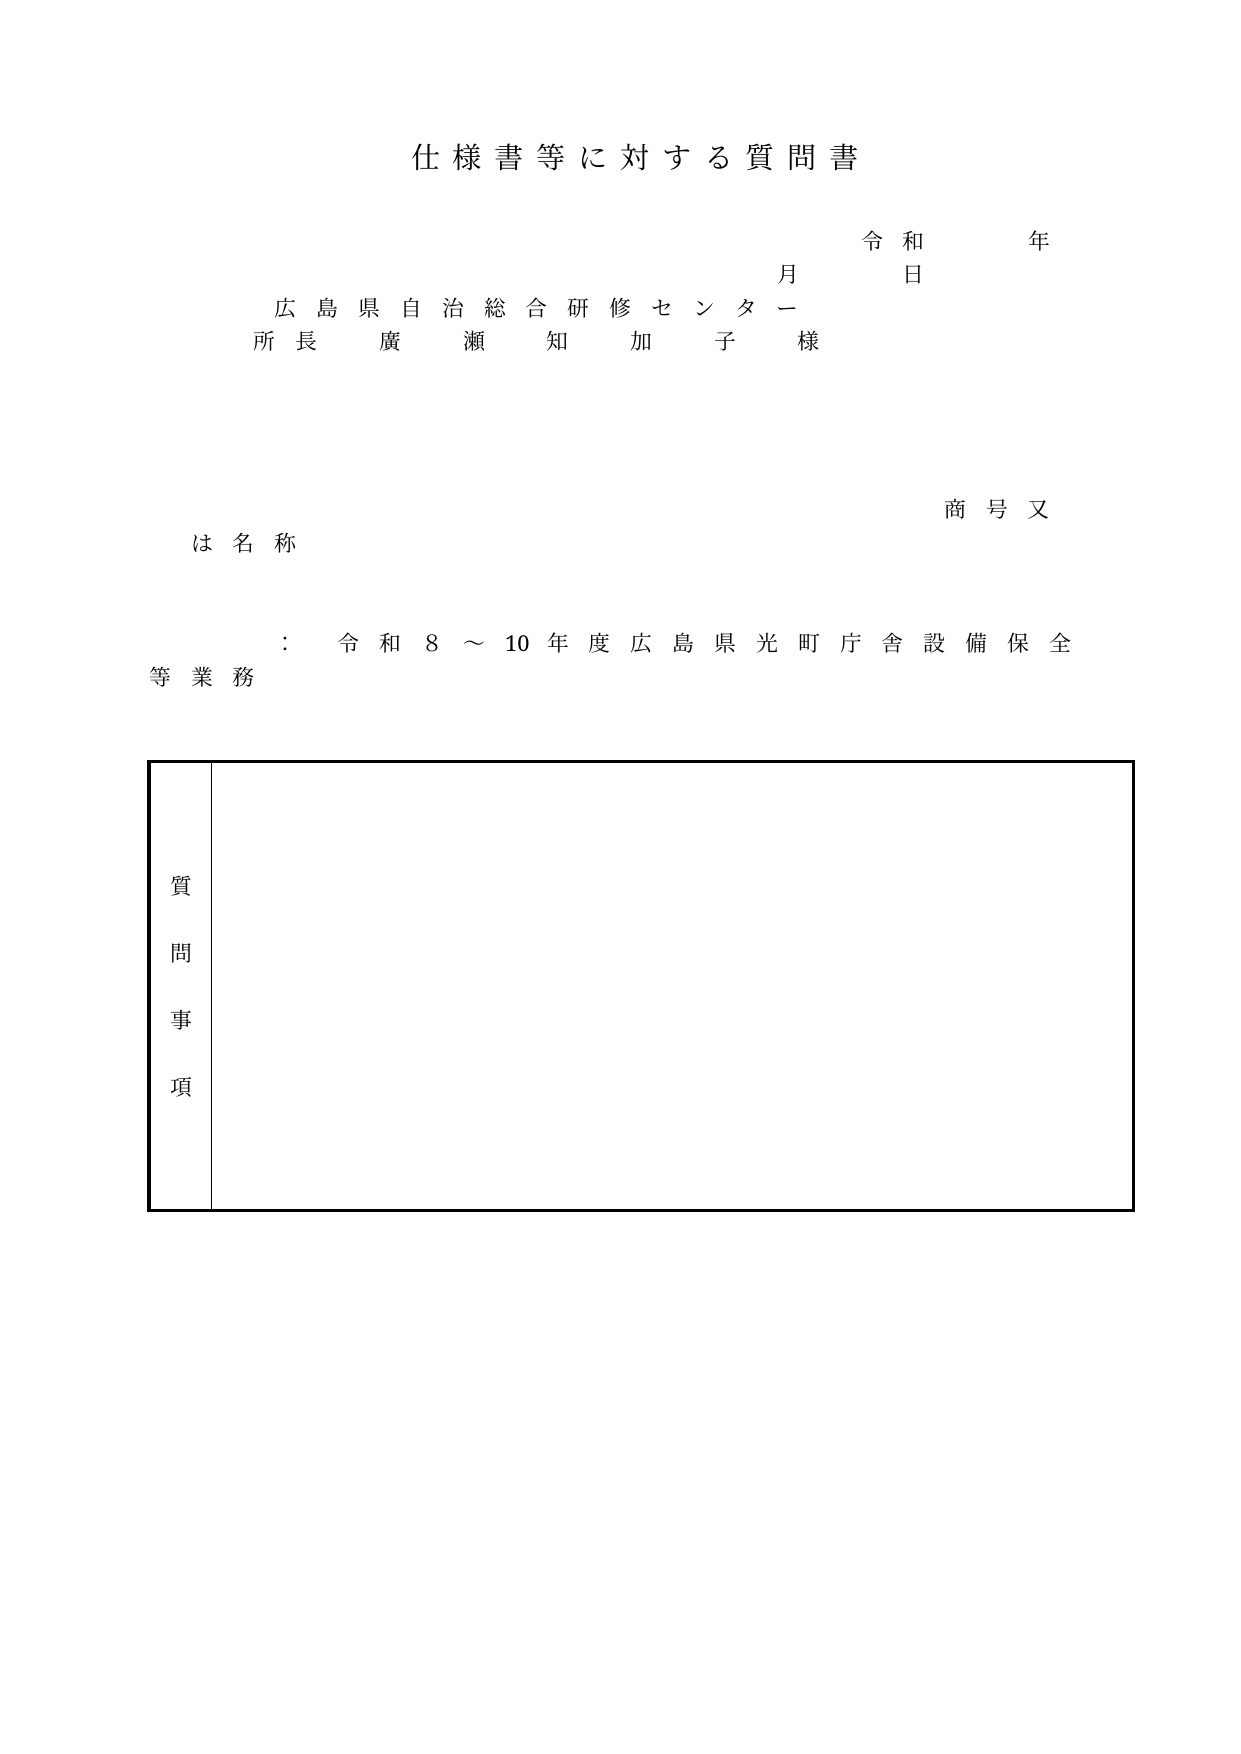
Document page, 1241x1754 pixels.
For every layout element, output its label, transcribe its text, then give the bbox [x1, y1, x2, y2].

table_header 質 問 事 項 [151, 763, 211, 1208]
table_header [212, 763, 1132, 1208]
text 広島県自治総合研修センター [149, 290, 1091, 323]
text 商号又は名称 [186, 491, 1091, 558]
text ： 令和８～10年度広島県光町庁舎設備保全等業務 [149, 625, 1091, 692]
text 仕様書等に対する質問書 [186, 122, 1091, 189]
text 所長 廣 瀬 知 加 子 様 [149, 323, 1091, 357]
text 令和 年 月 日 [769, 223, 1091, 290]
